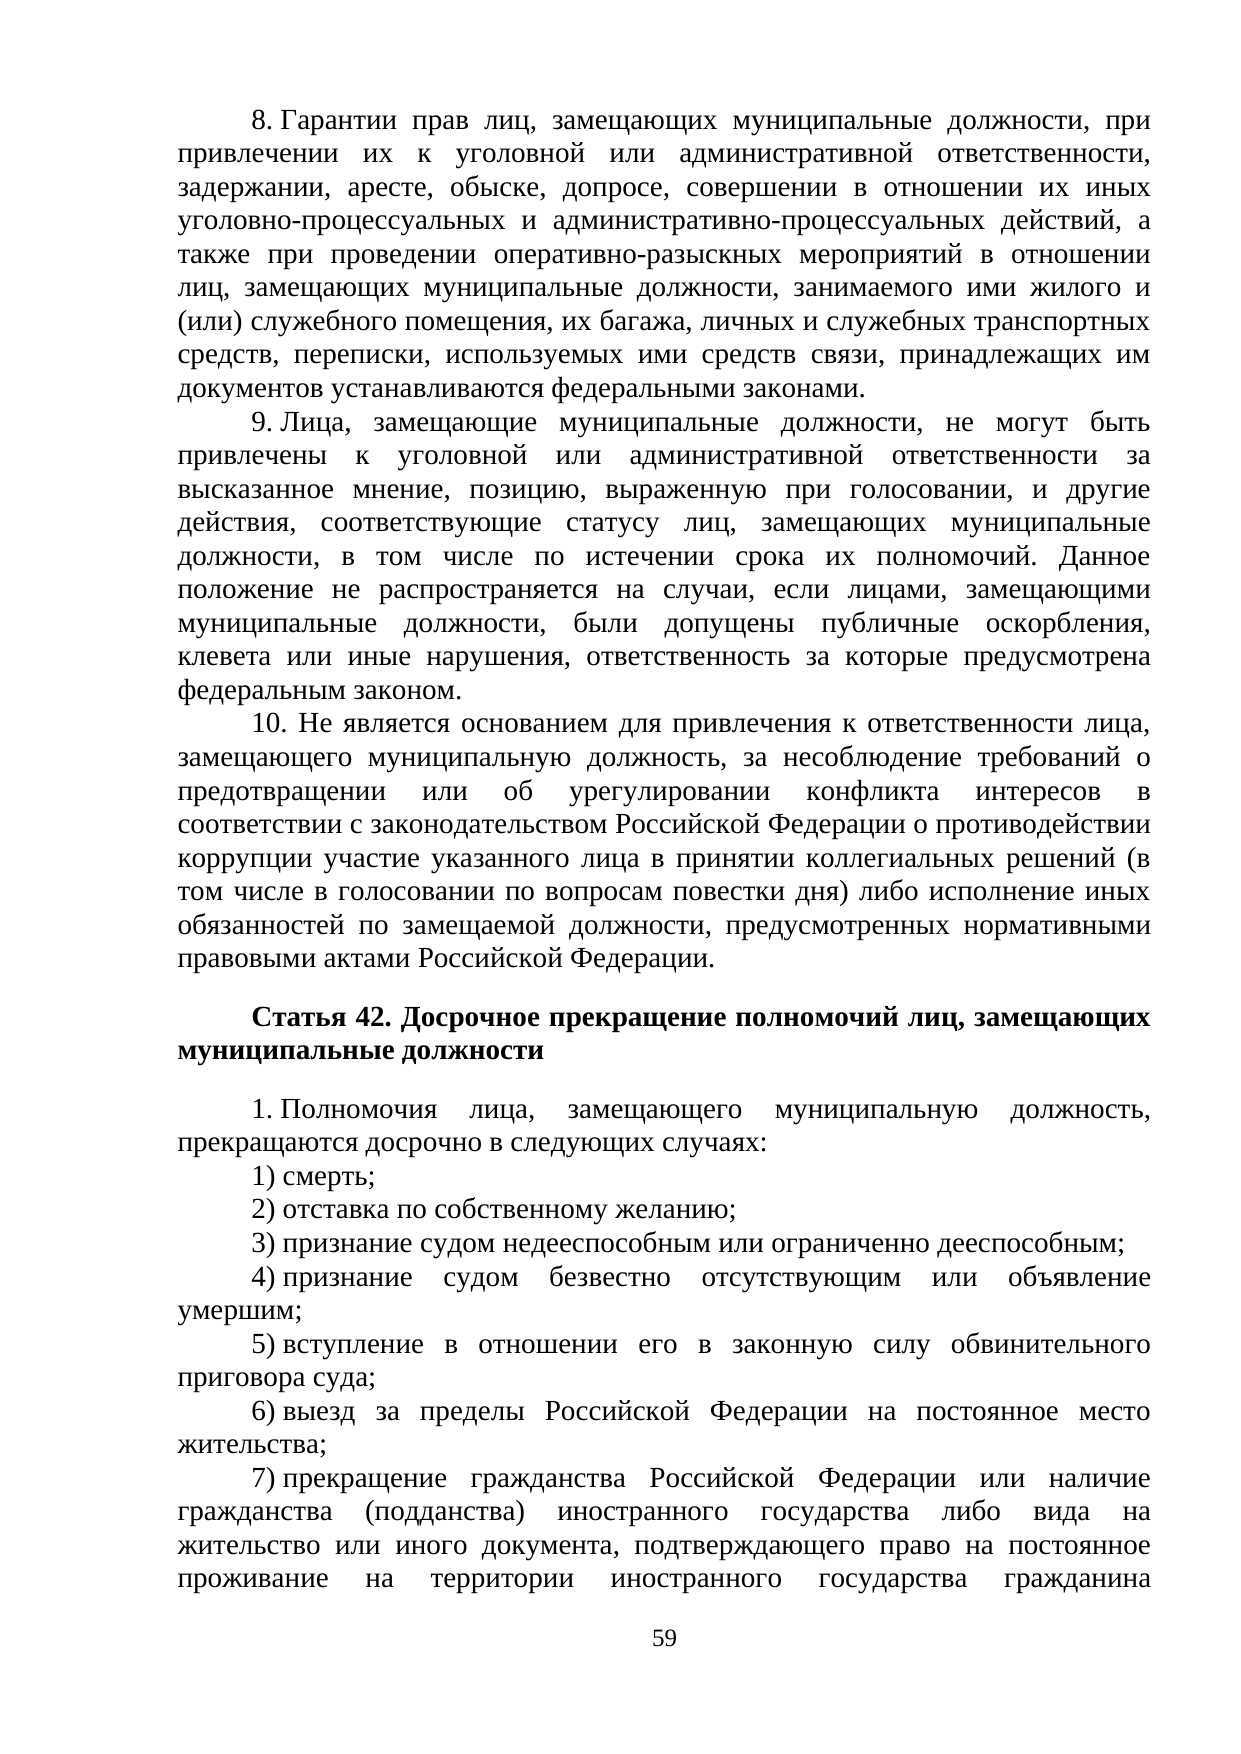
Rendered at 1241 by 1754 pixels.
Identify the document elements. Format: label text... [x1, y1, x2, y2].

text 2) отставка по собственному желанию; [177, 1192, 1152, 1225]
text Статья 42. Досрочное прекращение полномочий лиц, замещающих муниципальные должности [177, 999, 1152, 1066]
text 1) смерть; [177, 1158, 1152, 1192]
text 9. Лица, замещающие муниципальные должности, не могут быть привлечены к уголовной или административной ответственности за высказанное мнение, позицию, выраженную при голосовании, и другие действия, соответствующие статусу лиц, замещающих муниципальные должности, в том числе по истечении срока их полномочий. Данное положение не распространяется на случаи, если лицами, замещающими муниципальные должности, были допущены публичные оскорбления, клевета или иные нарушения, ответственность за которые предусмотрена федеральным законом. [177, 404, 1152, 706]
text 3) признание судом недееспособным или ограниченно дееспособным; [177, 1225, 1152, 1259]
text 5) вступление в отношении его в законную силу обвинительного приговора суда; [177, 1326, 1152, 1393]
text 10. Не является основанием для привлечения к ответственности лица, замещающего муниципальную должность, за несоблюдение требований о предотвращении или об урегулировании конфликта интересов в соответствии с законодательством Российской Федерации о противодействии коррупции участие указанного лица в принятии коллегиальных решений (в том числе в голосовании по вопросам повестки дня) либо исполнение иных обязанностей по замещаемой должности, предусмотренных нормативными правовыми актами Российской Федерации. [177, 706, 1152, 974]
text 4) признание судом безвестно отсутствующим или объявление умершим; [177, 1259, 1152, 1326]
text 8. Гарантии прав лиц, замещающих муниципальные должности, при привлечении их к уголовной или административной ответственности, задержании, аресте, обыске, допросе, совершении в отношении их иных уголовно-процессуальных и административно-процессуальных действий, а также при проведении оперативно-разыскных мероприятий в отношении лиц, замещающих муниципальные должности, занимаемого ими жилого и (или) служебного помещения, их багажа, личных и служебных транспортных средств, переписки, используемых ими средств связи, принадлежащих им документов устанавливаются федеральными законами. [177, 102, 1152, 404]
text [177, 1460, 1152, 1594]
text 1. Полномочия лица, замещающего муниципальную должность, прекращаются досрочно в следующих случаях: [177, 1091, 1152, 1158]
text 6) выезд за пределы Российской Федерации на постоянное место жительства; [177, 1393, 1152, 1460]
